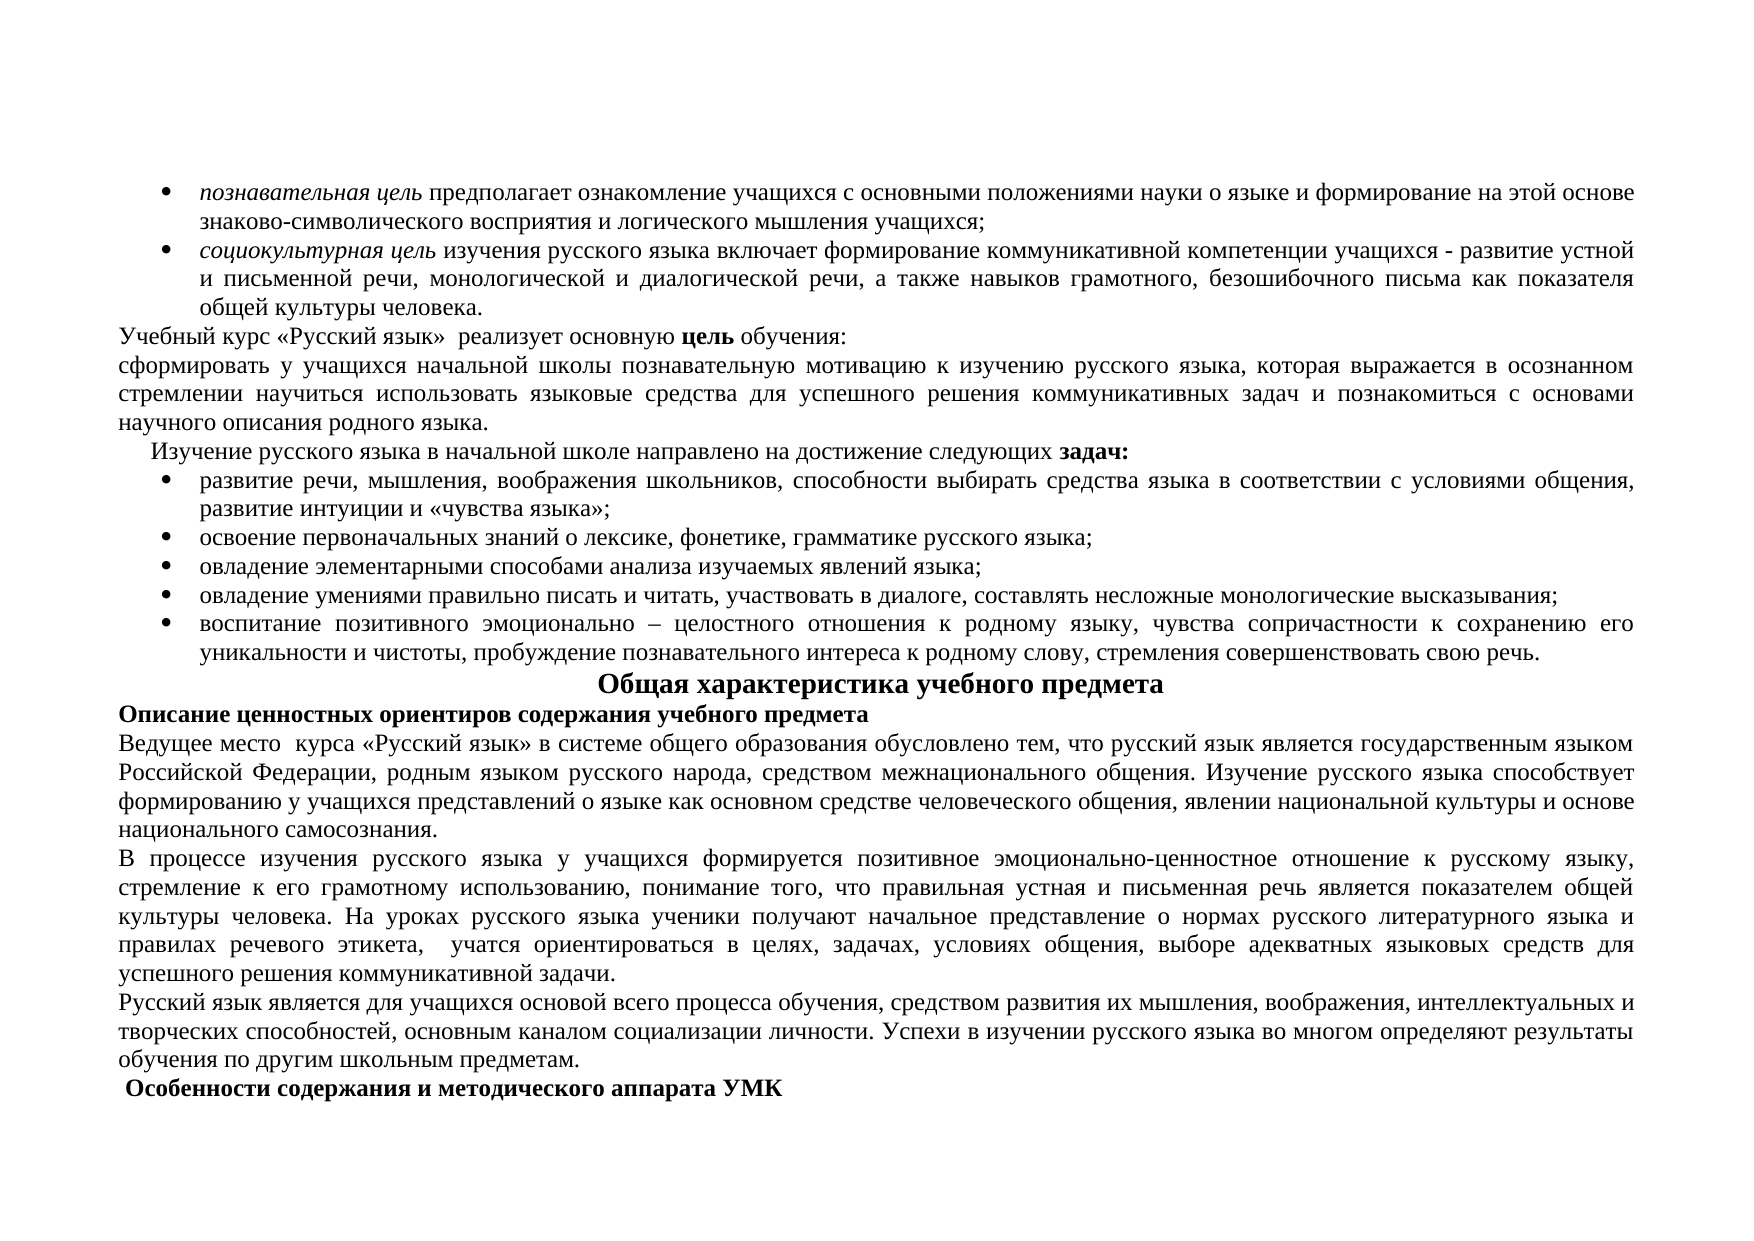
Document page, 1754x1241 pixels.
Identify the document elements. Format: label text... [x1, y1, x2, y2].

text В процессе изучения русского языка у учащихся формируется позитивное эмоционально-ценностное отношение к русскому языку, стремление к его грамотному использованию, понимание того, что правильная устная и письменная речь является показателем общей культуры человека. На уроках русского языка ученики получают начальное представление о нормах русского литературного языка и правилах речевого этикета, учатся ориентироваться в целях, задачах, условиях общения, выборе адекватных языковых средств для успешного решения коммуникативной задачи. [118, 843, 1636, 987]
list овладение умениями правильно писать и читать, участвовать в диалоге, составлять несложные монологические высказывания; [162, 580, 1636, 608]
list воспитание позитивного эмоционально – целостного отношения к родному языку, чувства сопричастности к сохранению его уникальности и чистоты, пробуждение познавательного интереса к родному слову, стремления совершенствовать свою речь. [162, 608, 1636, 666]
text Общая характеристика учебного предмета [118, 666, 1636, 699]
list развитие речи, мышления, воображения школьников, способности выбирать средства языка в соответствии с условиями общения, развитие интуиции и «чувства языка»; [162, 465, 1636, 522]
text Изучение русского языка в начальной школе направлено на достижение следующих задач: [118, 436, 1636, 465]
list социокультурная цель изучения русского языка включает формирование коммуникативной компетенции учащихся - развитие устной и письменной речи, монологической и диалогической речи, а также навыков грамотного, безошибочного письма как показателя общей культуры человека. [162, 235, 1636, 321]
text Ведущее место курса «Русский язык» в системе общего образования обусловлено тем, что русский язык является государственным языком Российской Федерации, родным языком русского народа, средством межнационального общения. Изучение русского языка способствует формированию у учащихся представлений о языке как основном средстве человеческого общения, явлении национальной культуры и основе национального самосознания. [118, 728, 1636, 843]
list освоение первоначальных знаний о лексике, фонетике, грамматике русского языка; [162, 522, 1636, 551]
list познавательная цель предполагает ознакомление учащихся с основными положениями науки о языке и формирование на этой основе знаково-символического восприятия и логического мышления учащихся; [162, 177, 1636, 235]
text сформировать у учащихся начальной школы познавательную мотивацию к изучению русского языка, которая выражается в осознанном стремлении научиться использовать языковые средства для успешного решения коммуникативных задач и познакомиться с основами научного описания родного языка. [118, 350, 1636, 436]
text Описание ценностных ориентиров содержания учебного предмета [118, 699, 1636, 728]
text Учебный курс «Русский язык» реализует основную цель обучения: [118, 321, 1636, 350]
text Русский язык является для учащихся основой всего процесса обучения, средством развития их мышления, воображения, интеллектуальных и творческих способностей, основным каналом социализации личности. Успехи в изучении русского языка во многом определяют результаты обучения по другим школьным предметам. [118, 987, 1636, 1073]
text Особенности содержания и методического аппарата УМК [118, 1073, 1636, 1102]
list овладение элементарными способами анализа изучаемых явлений языка; [162, 551, 1636, 580]
